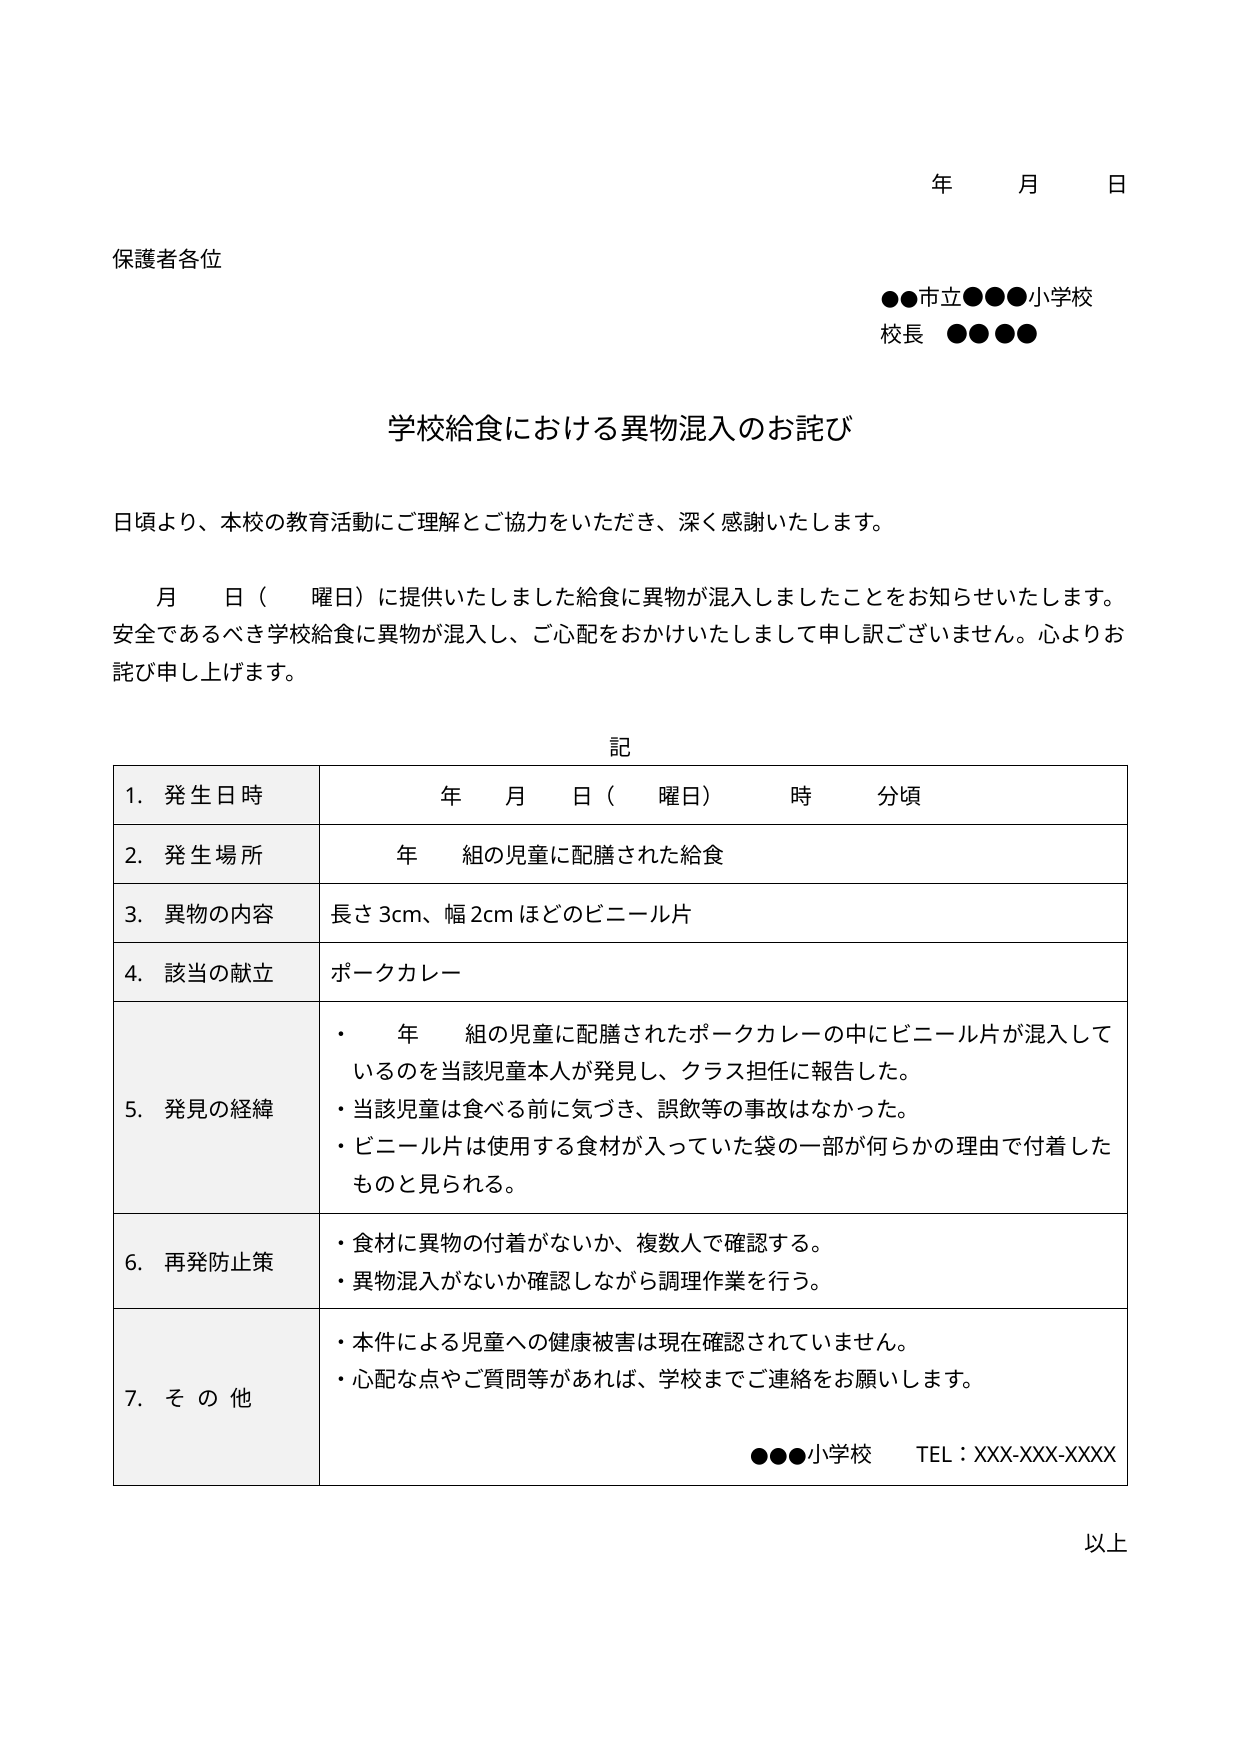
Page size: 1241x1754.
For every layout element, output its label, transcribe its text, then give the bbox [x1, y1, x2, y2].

table_header 年 月 日（ 曜日） 時 分頃 [320, 766, 1127, 823]
table_cell 7. その他 [114, 1309, 319, 1485]
text 校長 ●● ●● [112, 314, 1128, 352]
table_cell ・本件による児童への健康被害は現在確認されていません。 ・心配な点やご質問等があれば、学校までご連絡をお願いします。 ●●●小学校 TEL：XXX-XXX-XXXX [320, 1309, 1127, 1485]
table_cell ・ 年 組の児童に配膳されたポークカレーの中にビニール片が混入しているのを当該児童本人が発見し、クラス担任に報告した。 ・当該児童は食べる前に気づき、誤飲等の事故はなかった。 ・ビニール片は使用する食材が入っていた袋の一部が何らかの理由で付着したものと見られる。 [320, 1002, 1127, 1213]
table_cell ポークカレー [320, 943, 1127, 1001]
table_cell 長さ3cm、幅2cmほどのビニール片 [320, 884, 1127, 942]
text 以上 [112, 1523, 1128, 1561]
table_cell 3. 異物の内容 [114, 884, 319, 942]
table_cell ・食材に異物の付着がないか、複数人で確認する。 ・異物混入がないか確認しながら調理作業を行う。 [320, 1214, 1127, 1308]
table_cell 5. 発見の経緯 [114, 1002, 319, 1213]
subtitle 記 [112, 727, 1128, 764]
text 日頃より、本校の教育活動にご理解とご協力をいただき、深く感謝いたします。 [112, 502, 1128, 539]
text 学校給食における異物混入のお詫び [112, 389, 1128, 464]
table_cell 2. 発生場所 [114, 825, 319, 883]
table_cell 4. 該当の献立 [114, 943, 319, 1001]
text 年 月 日 [112, 164, 1128, 202]
table_header 1. 発生日時 [114, 766, 319, 823]
table_cell 年 組の児童に配膳された給食 [320, 825, 1127, 883]
text ●●市立●●●小学校 [112, 277, 1128, 314]
text 保護者各位 [112, 239, 1128, 277]
table_cell 6. 再発防止策 [114, 1214, 319, 1308]
text 月 日（ 曜日）に提供いたしました給食に異物が混入しましたことをお知らせいたします。安全であるべき学校給食に異物が混入し、ご心配をおかけいたしまして申し訳ございません。心よりお詫び申し上げます。 [112, 577, 1128, 689]
